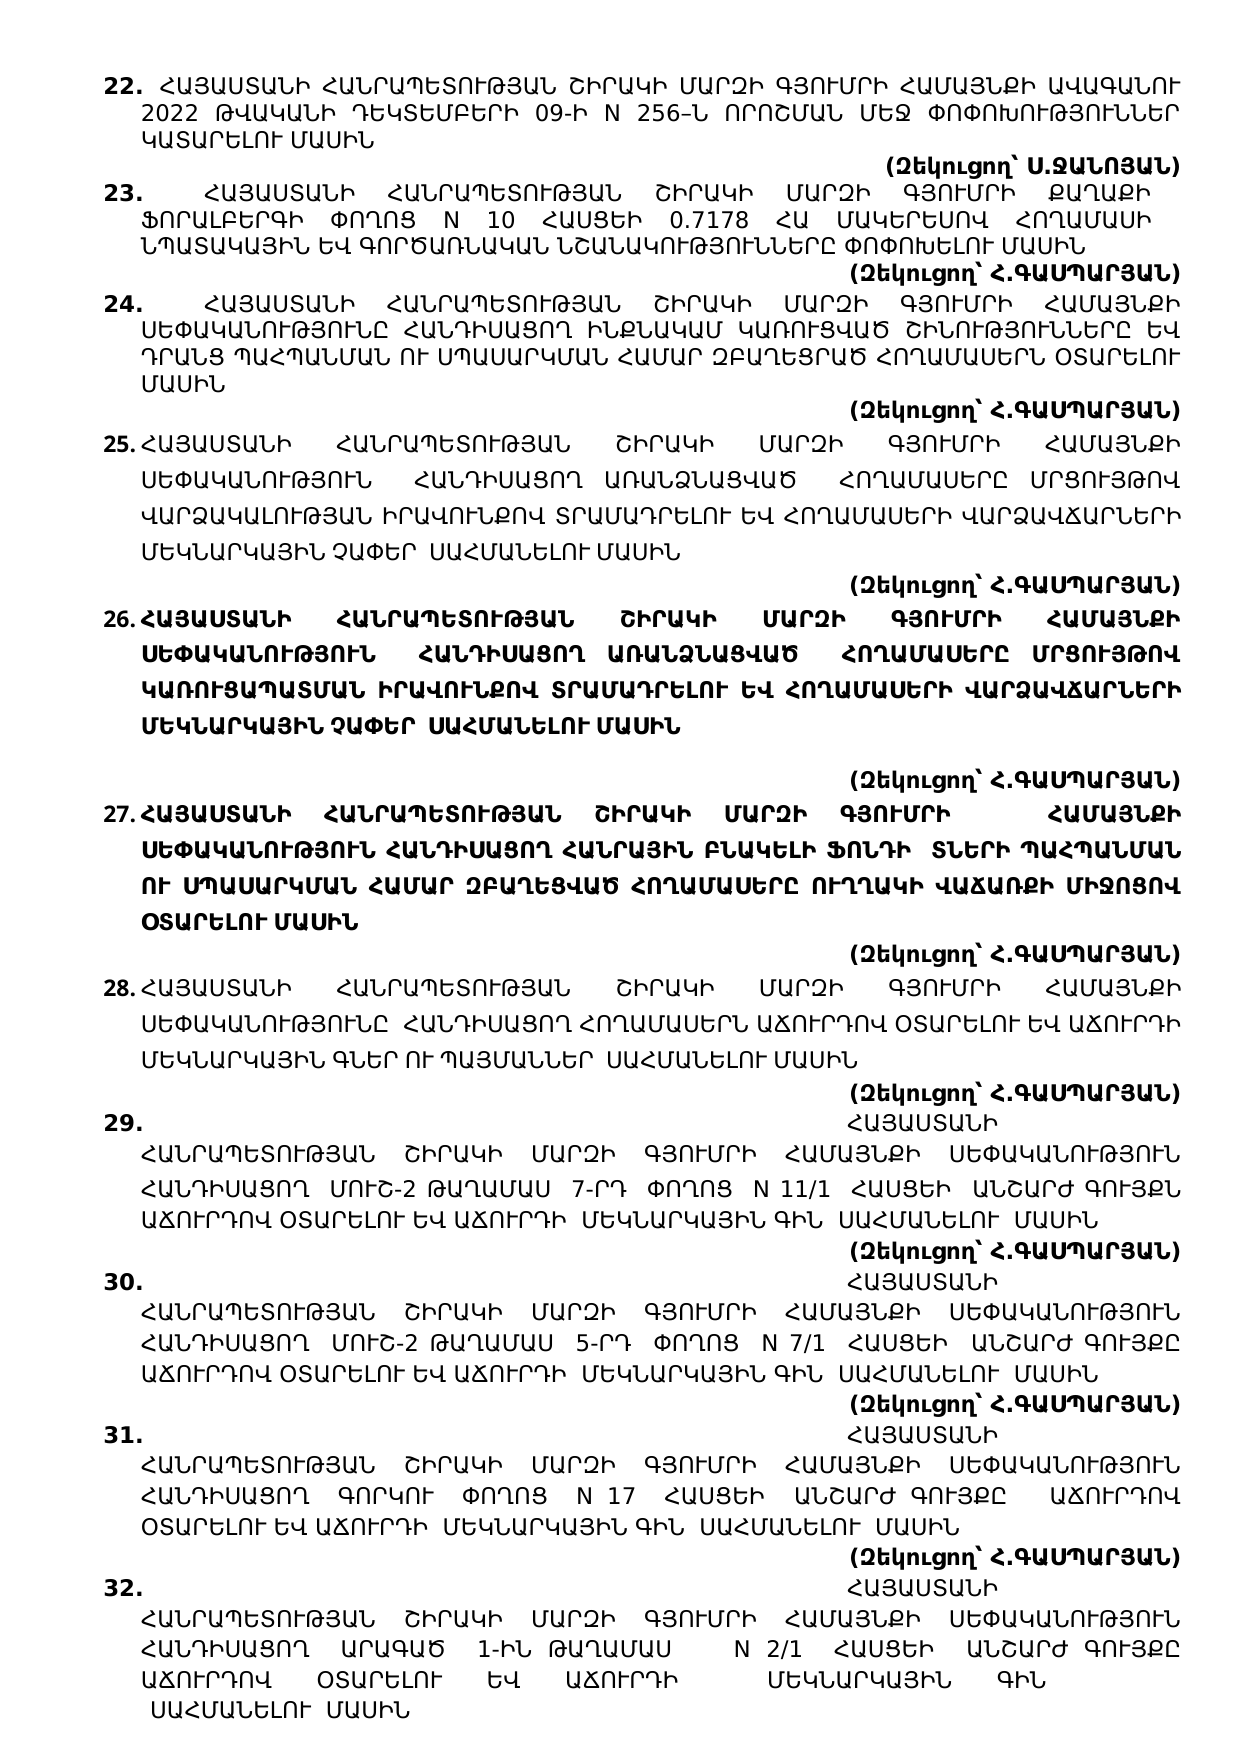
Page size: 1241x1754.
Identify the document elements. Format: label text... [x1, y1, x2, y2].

list ՍԱՀՄԱՆԵԼՈՒ ՄԱՍԻՆ [150, 1698, 1181, 1724]
text (Զեկուցող՝ Հ.ԳԱՍՊԱՐՅԱՆ) [112, 1238, 1181, 1265]
list ՀԱՅԱՍՏԱՆԻ ՀԱՆՐԱՊԵՏՈՒԹՅԱՆ ՇԻՐԱԿԻ ՄԱՐԶԻ ԳՅՈՒՄՐԻ ՔԱՂԱՔԻ ՖՈՐԱԼԲԵՐԳԻ ՓՈՂՈՑ N 10 ՀԱՍՑԵԻ 0.7178 ՀԱ ՄԱԿԵՐԵՍՈՎ ՀՈՂԱՄԱՍԻ ՆՊԱՏԱԿԱՅԻՆ ԵՎ ԳՈՐԾԱՌՆԱԿԱՆ ՆՇԱՆԱԿՈՒԹՅՈՒՆՆԵՐԸ ՓՈՓՈԽԵԼՈՒ ՄԱՍԻՆ [103, 180, 1152, 260]
list ՀԱՅԱՍՏԱՆԻ ՀԱՆՐԱՊԵՏՈՒԹՅԱՆ ՇԻՐԱԿԻ ՄԱՐԶԻ ԳՅՈՒՄՐԻ ՀԱՄԱՅՆՔԻ ՍԵՓԱԿԱՆՈՒԹՅՈՒՆ ՀԱՆԴԻՍԱՑՈՂ ԱՐԱԳԱԾ 1-ԻՆ ԹԱՂԱՄԱՍ N 2/1 ՀԱՍՑԵԻ ԱՆՇԱՐԺ ԳՈՒՅՔԸ ԱՃՈՒՐԴՈՎ ՕՏԱՐԵԼՈՒ ԵՎ ԱՃՈՒՐԴԻ ՄԵԿՆԱՐԿԱՅԻՆ ԳԻՆ [103, 1575, 1181, 1694]
text (Զեկուցող՝ Հ.ԳԱՍՊԱՐՅԱՆ) [103, 1391, 1181, 1418]
list (Զեկուցող՝ Ս.ՋԱՆՈՅԱՆ) [150, 153, 1181, 180]
list ՀԱՅԱՍՏԱՆԻ ՀԱՆՐԱՊԵՏՈՒԹՅԱՆ ՇԻՐԱԿԻ ՄԱՐԶԻ ԳՅՈՒՄՐԻ ՀԱՄԱՅՆՔԻ ՍԵՓԱԿԱՆՈՒԹՅՈՒՆ ՀԱՆԴԻՍԱՑՈՂ ՄՈՒՇ-2 ԹԱՂԱՄԱՍ 5-ՐԴ ՓՈՂՈՑ N 7/1 ՀԱՍՑԵԻ ԱՆՇԱՐԺ ԳՈՒՅՔԸ ԱՃՈՒՐԴՈՎ ՕՏԱՐԵԼՈՒ ԵՎ ԱՃՈՒՐԴԻ ՄԵԿՆԱՐԿԱՅԻՆ ԳԻՆ ՍԱՀՄԱՆԵԼՈՒ ՄԱՍԻՆ [103, 1269, 1181, 1387]
text (Զեկուցող՝ Հ.ԳԱՍՊԱՐՅԱՆ) [112, 572, 1181, 598]
list (Զեկուցող՝ Հ.ԳԱՍՊԱՐՅԱՆ) [150, 1544, 1181, 1571]
list ՀԱՅԱՍՏԱՆԻ ՀԱՆՐԱՊԵՏՈՒԹՅԱՆ ՇԻՐԱԿԻ ՄԱՐԶԻ ԳՅՈՒՄՐԻ ՀԱՄԱՅՆՔԻ ԱՎԱԳԱՆՈՒ 2022 ԹՎԱԿԱՆԻ ԴԵԿՏԵՄԲԵՐԻ 09-Ի N 256–Ն ՈՐՈՇՄԱՆ ՄԵՋ ՓՈՓՈԽՈՒԹՅՈՒՆՆԵՐ ԿԱՏԱՐԵԼՈՒ ՄԱՍԻՆ [103, 73, 1181, 153]
text (Զեկուցող՝ Հ.ԳԱՍՊԱՐՅԱՆ) [103, 397, 1181, 424]
text (Զեկուցող՝ Հ.ԳԱՍՊԱՐՅԱՆ) [112, 1080, 1181, 1107]
list ՀԱՅԱՍՏԱՆԻ ՀԱՆՐԱՊԵՏՈՒԹՅԱՆ ՇԻՐԱԿԻ ՄԱՐԶԻ ԳՅՈՒՄՐԻ ՀԱՄԱՅՆՔԻ ՍԵՓԱԿԱՆՈՒԹՅՈՒՆ ՀԱՆԴԻՍԱՑՈՂ ԱՌԱՆՁՆԱՑՎԱԾ ՀՈՂԱՄԱՍԵՐԸ ՄՐՑՈՒՅԹՈՎ ԿԱՌՈՒՑԱՊԱՏՄԱՆ ԻՐԱՎՈՒՆՔՈՎ ՏՐԱՄԱԴՐԵԼՈՒ ԵՎ ՀՈՂԱՄԱՍԵՐԻ ՎԱՐՁԱՎՃԱՐՆԵՐԻ ՄԵԿՆԱՐԿԱՅԻՆ ՉԱՓԵՐ ՍԱՀՄԱՆԵԼՈՒ ՄԱՍԻՆ [103, 602, 1181, 742]
list ՀԱՅԱՍՏԱՆԻ ՀԱՆՐԱՊԵՏՈՒԹՅԱՆ ՇԻՐԱԿԻ ՄԱՐԶԻ ԳՅՈՒՄՐԻ ՀԱՄԱՅՆՔԻ ՍԵՓԱԿԱՆՈՒԹՅՈՒՆ ՀԱՆԴԻՍԱՑՈՂ ՀԱՆՐԱՅԻՆ ԲՆԱԿԵԼԻ ՖՈՆԴԻ ՏՆԵՐԻ ՊԱՀՊԱՆՄԱՆ ՈՒ ՍՊԱՍԱՐԿՄԱՆ ՀԱՄԱՐ ԶԲԱՂԵՑՎԱԾ ՀՈՂԱՄԱՍԵՐԸ ՈՒՂՂԱԿԻ ՎԱՃԱՌՔԻ ՄԻՋՈՑՈՎ ՕՏԱՐԵԼՈՒ ՄԱՍԻՆ [103, 798, 1181, 937]
text (Զեկուցող՝ Հ.ԳԱՍՊԱՐՅԱՆ) [103, 260, 1181, 287]
list ՀԱՅԱՍՏԱՆԻ ՀԱՆՐԱՊԵՏՈՒԹՅԱՆ ՇԻՐԱԿԻ ՄԱՐԶԻ ԳՅՈՒՄՐԻ ՀԱՄԱՅՆՔԻ ՍԵՓԱԿԱՆՈՒԹՅՈՒՆ ՀԱՆԴԻՍԱՑՈՂ ՄՈՒՇ-2 ԹԱՂԱՄԱՍ 7-ՐԴ ՓՈՂՈՑ N 11/1 ՀԱՍՑԵԻ ԱՆՇԱՐԺ ԳՈՒՅՔՆ ԱՃՈՒՐԴՈՎ ՕՏԱՐԵԼՈՒ ԵՎ ԱՃՈՒՐԴԻ ՄԵԿՆԱՐԿԱՅԻՆ ԳԻՆ ՍԱՀՄԱՆԵԼՈՒ ՄԱՍԻՆ [103, 1111, 1181, 1234]
list ՀԱՅԱՍՏԱՆԻ ՀԱՆՐԱՊԵՏՈՒԹՅԱՆ ՇԻՐԱԿԻ ՄԱՐԶԻ ԳՅՈՒՄՐԻ ՀԱՄԱՅՆՔԻ ՍԵՓԱԿԱՆՈՒԹՅՈՒՆԸ ՀԱՆԴԻՍԱՑՈՂ ՀՈՂԱՄԱՍԵՐՆ ԱՃՈՒՐԴՈՎ ՕՏԱՐԵԼՈՒ ԵՎ ԱՃՈՒՐԴԻ ՄԵԿՆԱՐԿԱՅԻՆ ԳՆԵՐ ՈՒ ՊԱՅՄԱՆՆԵՐ ՍԱՀՄԱՆԵԼՈՒ ՄԱՍԻՆ [103, 972, 1181, 1075]
list ՀԱՅԱՍՏԱՆԻ ՀԱՆՐԱՊԵՏՈՒԹՅԱՆ ՇԻՐԱԿԻ ՄԱՐԶԻ ԳՅՈՒՄՐԻ ՀԱՄԱՅՆՔԻ ՍԵՓԱԿԱՆՈՒԹՅՈՒՆ ՀԱՆԴԻՍԱՑՈՂ ԱՌԱՆՁՆԱՑՎԱԾ ՀՈՂԱՄԱՍԵՐԸ ՄՐՑՈՒՅԹՈՎ ՎԱՐՁԱԿԱԼՈՒԹՅԱՆ ԻՐԱՎՈՒՆՔՈՎ ՏՐԱՄԱԴՐԵԼՈՒ ԵՎ ՀՈՂԱՄԱՍԵՐԻ ՎԱՐՁԱՎՃԱՐՆԵՐԻ ՄԵԿՆԱՐԿԱՅԻՆ ՉԱՓԵՐ ՍԱՀՄԱՆԵԼՈՒ ՄԱՍԻՆ [103, 428, 1181, 567]
list ՀԱՅԱՍՏԱՆԻ ՀԱՆՐԱՊԵՏՈՒԹՅԱՆ ՇԻՐԱԿԻ ՄԱՐԶԻ ԳՅՈՒՄՐԻ ՀԱՄԱՅՆՔԻ ՍԵՓԱԿԱՆՈՒԹՅՈՒՆԸ ՀԱՆԴԻՍԱՑՈՂ ԻՆՔՆԱԿԱՄ ԿԱՌՈՒՑՎԱԾ ՇԻՆՈՒԹՅՈՒՆՆԵՐԸ ԵՎ ԴՐԱՆՑ ՊԱՀՊԱՆՄԱՆ ՈՒ ՍՊԱՍԱՐԿՄԱՆ ՀԱՄԱՐ ԶԲԱՂԵՑՐԱԾ ՀՈՂԱՄԱՍԵՐՆ ՕՏԱՐԵԼՈՒ ՄԱՍԻՆ [103, 291, 1181, 397]
text (Զեկուցող՝ Հ.ԳԱՍՊԱՐՅԱՆ) [103, 767, 1181, 794]
text (Զեկուցող՝ Հ.ԳԱՍՊԱՐՅԱՆ) [112, 941, 1181, 968]
list ՀԱՅԱՍՏԱՆԻ ՀԱՆՐԱՊԵՏՈՒԹՅԱՆ ՇԻՐԱԿԻ ՄԱՐԶԻ ԳՅՈՒՄՐԻ ՀԱՄԱՅՆՔԻ ՍԵՓԱԿԱՆՈՒԹՅՈՒՆ ՀԱՆԴԻՍԱՑՈՂ ԳՈՐԿՈՒ ՓՈՂՈՑ N 17 ՀԱՍՑԵԻ ԱՆՇԱՐԺ ԳՈՒՅՔԸ ԱՃՈՒՐԴՈՎ ՕՏԱՐԵԼՈՒ ԵՎ ԱՃՈՒՐԴԻ ՄԵԿՆԱՐԿԱՅԻՆ ԳԻՆ ՍԱՀՄԱՆԵԼՈՒ ՄԱՍԻՆ [103, 1422, 1181, 1541]
